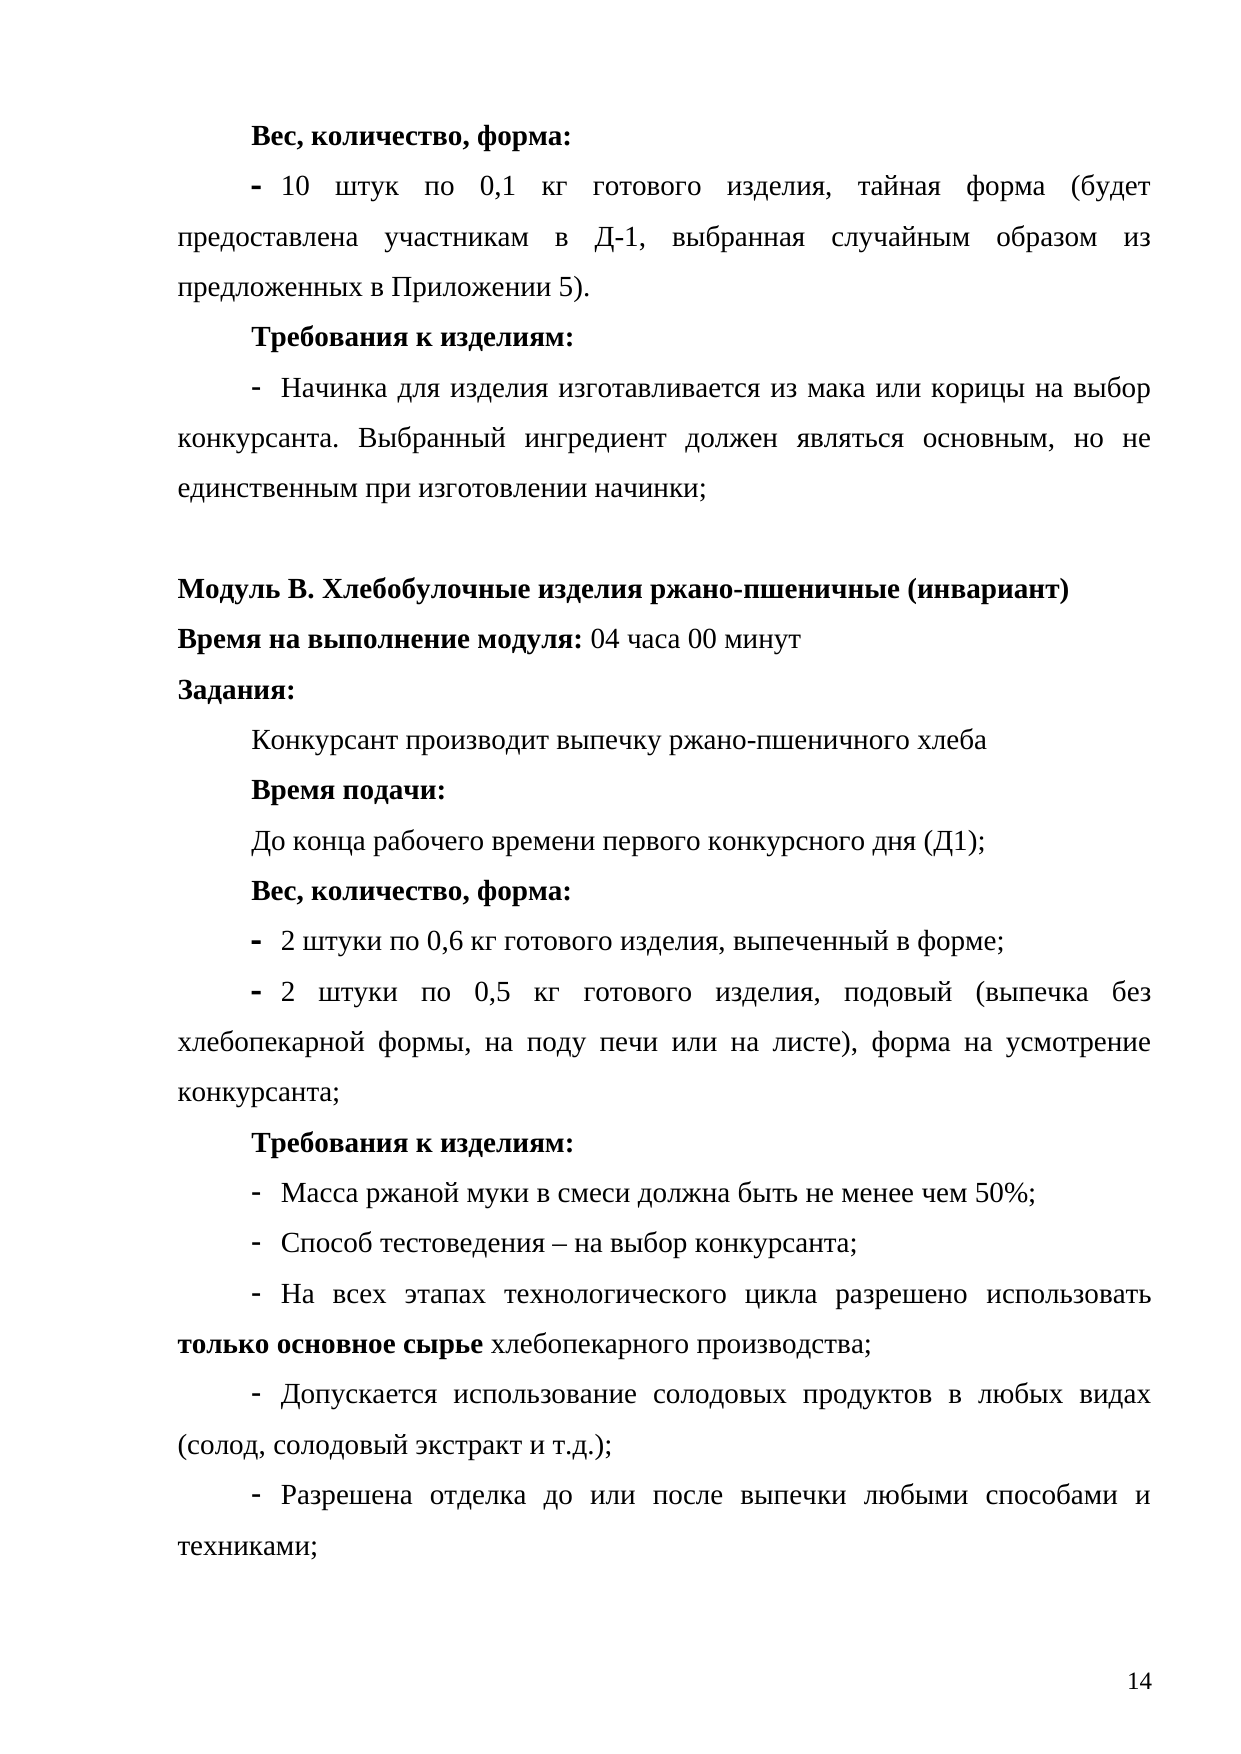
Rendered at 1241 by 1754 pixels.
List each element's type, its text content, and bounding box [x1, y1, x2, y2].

text Время на выполнение модуля: 04 часа 00 минут [177, 621, 1152, 655]
text Модуль В. Хлебобулочные изделия ржано-пшеничные (инвариант) [177, 571, 1152, 605]
text До конца рабочего времени первого конкурсного дня (Д1); [177, 823, 1152, 856]
text Требования к изделиям: [177, 1125, 1152, 1158]
text Вес, количество, форма: [177, 118, 1152, 152]
list Способ тестоведения – на выбор конкурсанта; [177, 1226, 1152, 1259]
list Допускается использование солодовых продуктов в любых видах (солод, солодовый экстракт и т.д.); [177, 1377, 1152, 1461]
text Время подачи: [177, 772, 1152, 806]
text Задания: [177, 672, 1152, 705]
text Вес, количество, форма: [177, 873, 1152, 907]
list На всех этапах технологического цикла разрешено использовать только основное сырье хлебопекарного производства; [177, 1276, 1152, 1360]
text Конкурсант производит выпечку ржано-пшеничного хлеба [177, 722, 1152, 756]
list Разрешена отделка до или после выпечки любыми способами и техниками; [177, 1477, 1152, 1561]
text Требования к изделиям: [177, 319, 1152, 353]
list 2 штуки по 0,5 кг готового изделия, подовый (выпечка без хлебопекарной формы, на поду печи или на листе), форма на усмотрение конкурсанта; [177, 974, 1152, 1108]
list Начинка для изделия изготавливается из мака или корицы на выбор конкурсанта. Выбранный ингредиент должен являться основным, но не единственным при изготовлении начинки; [177, 370, 1152, 504]
list Масса ржаной муки в смеси должна быть не менее чем 50%; [177, 1175, 1152, 1209]
list 2 штуки по 0,6 кг готового изделия, выпеченный в форме; [177, 923, 1152, 957]
list 10 штук по 0,1 кг готового изделия, тайная форма (будет предоставлена участникам в Д-1, выбранная случайным образом из предложенных в Приложении 5). [177, 168, 1152, 303]
